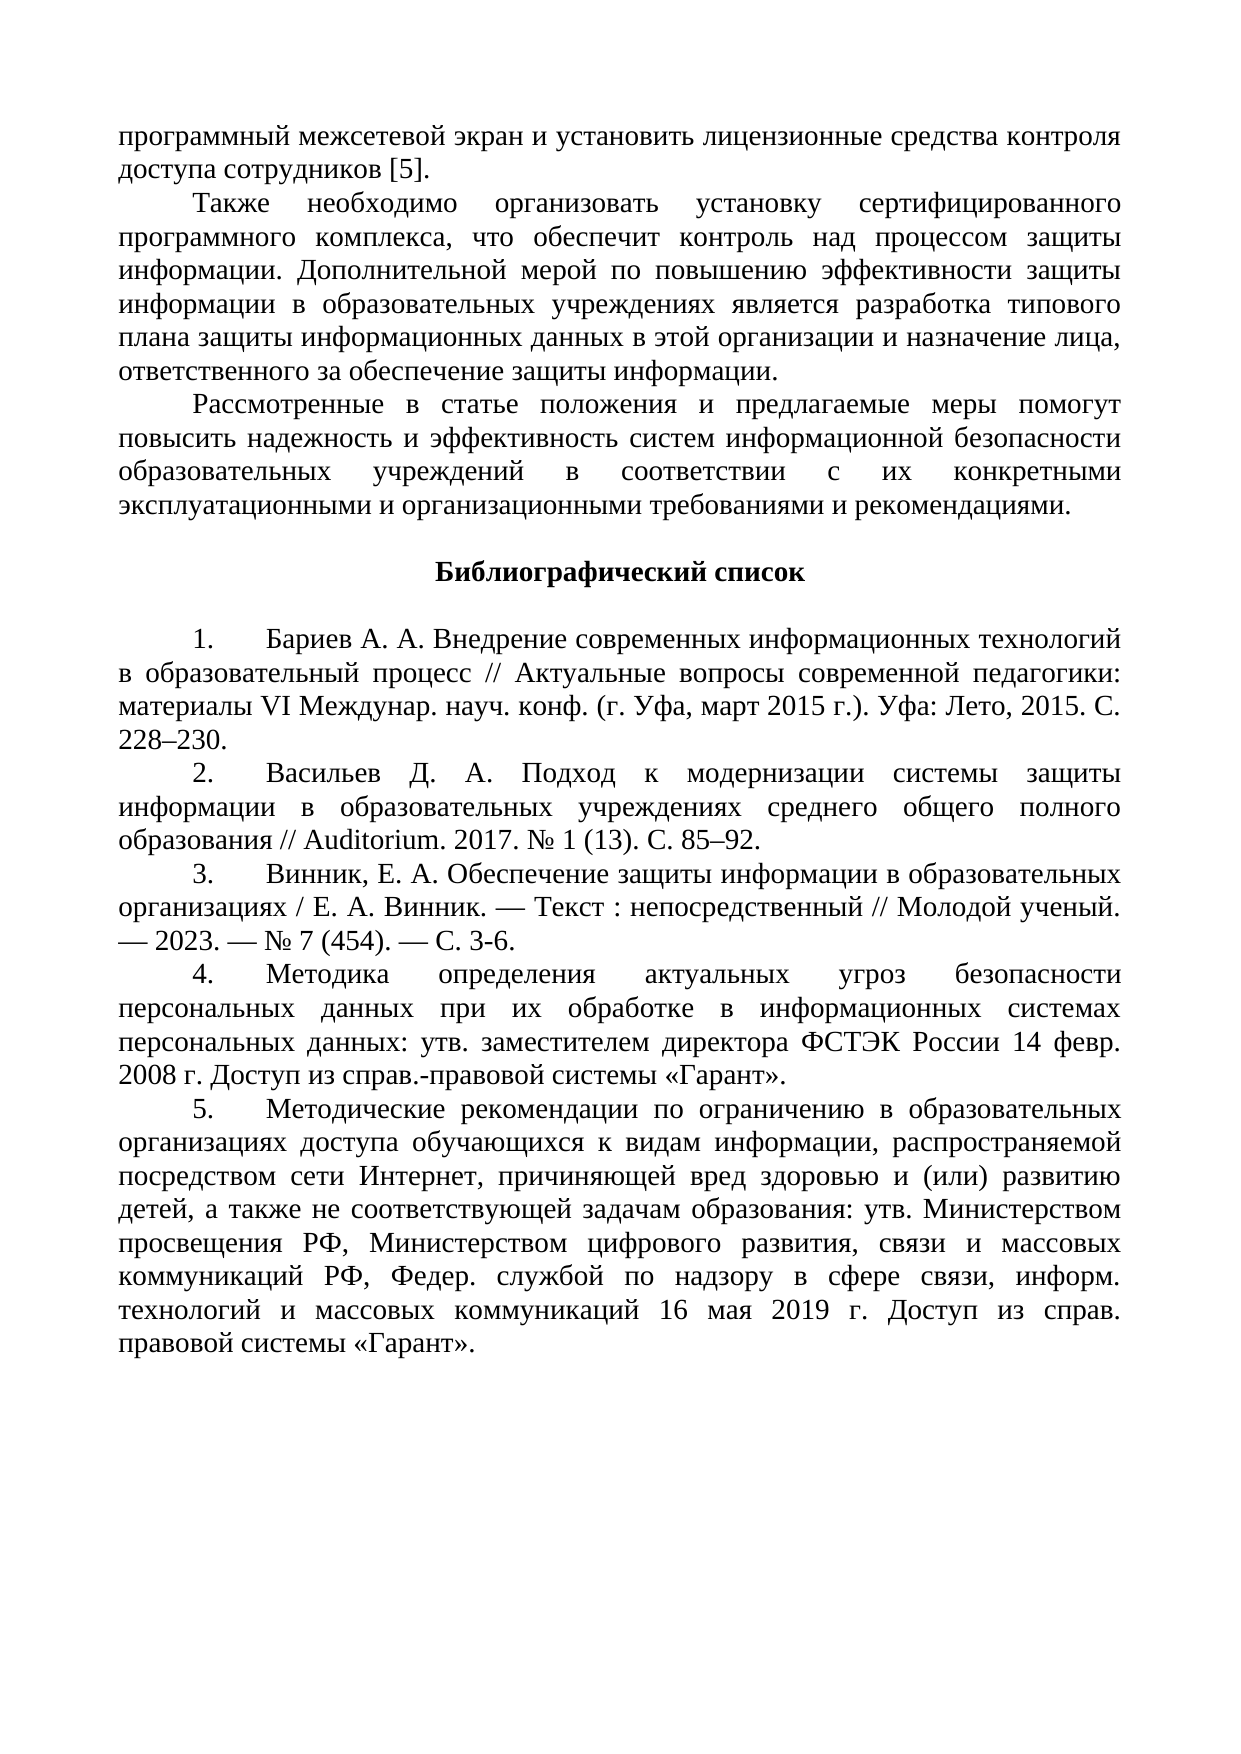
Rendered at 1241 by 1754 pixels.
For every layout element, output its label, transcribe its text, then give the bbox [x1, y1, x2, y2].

list Бариев А. А. Внедрение современных информационных технологий в образовательный процесс // Актуальные вопросы современной педагогики: материалы VI Междунар. науч. конф. (г. Уфа, март 2015 г.). Уфа: Лето, 2015. С. 228–230. [118, 621, 1122, 755]
text Рассмотренные в статье положения и предлагаемые меры помогут повысить надежность и эффективность систем информационной безопасности образовательных учреждений в соответствии с их конкретными эксплуатационными и организационными требованиями и рекомендациями. [118, 386, 1122, 521]
text Также необходимо организовать установку сертифицированного программного комплекса, что обеспечит контроль над процессом защиты информации. Дополнительной мерой по повышению эффективности защиты информации в образовательных учреждениях является разработка типового плана защиты информационных данных в этой организации и назначение лица, ответственного за обеспечение защиты информации. [118, 185, 1122, 386]
list Винник, Е. А. Обеспечение защиты информации в образовательных организациях / Е. А. Винник. — Текст : непосредственный // Молодой ученый. — 2023. — № 7 (454). — С. 3-6. [118, 856, 1122, 957]
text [118, 118, 1122, 185]
list Методические рекомендации по ограничению в образовательных организациях доступа обучающихся к видам информации, распространяемой посредством сети Интернет, причиняющей вред здоровью и (или) развитию детей, а также не соответствующей задачам образования: утв. Министерством просвещения РФ, Министерством цифрового развития, связи и массовых коммуникаций РФ, Федер. службой по надзору в сфере связи, информ. технологий и массовых коммуникаций 16 мая 2019 г. Доступ из справ. правовой системы «Гарант». [118, 1091, 1122, 1359]
text Библиографический список [118, 554, 1122, 588]
list Васильев Д. А. Подход к модернизации системы защиты информации в образовательных учреждениях среднего общего полного образования // Auditorium. 2017. № 1 (13). С. 85–92. [118, 755, 1122, 856]
list Методика определения актуальных угроз безопасности персональных данных при их обработке в информационных системах персональных данных: утв. заместителем директора ФСТЭК России 14 февр. 2008 г. Доступ из справ.-правовой системы «Гарант». [118, 957, 1122, 1091]
